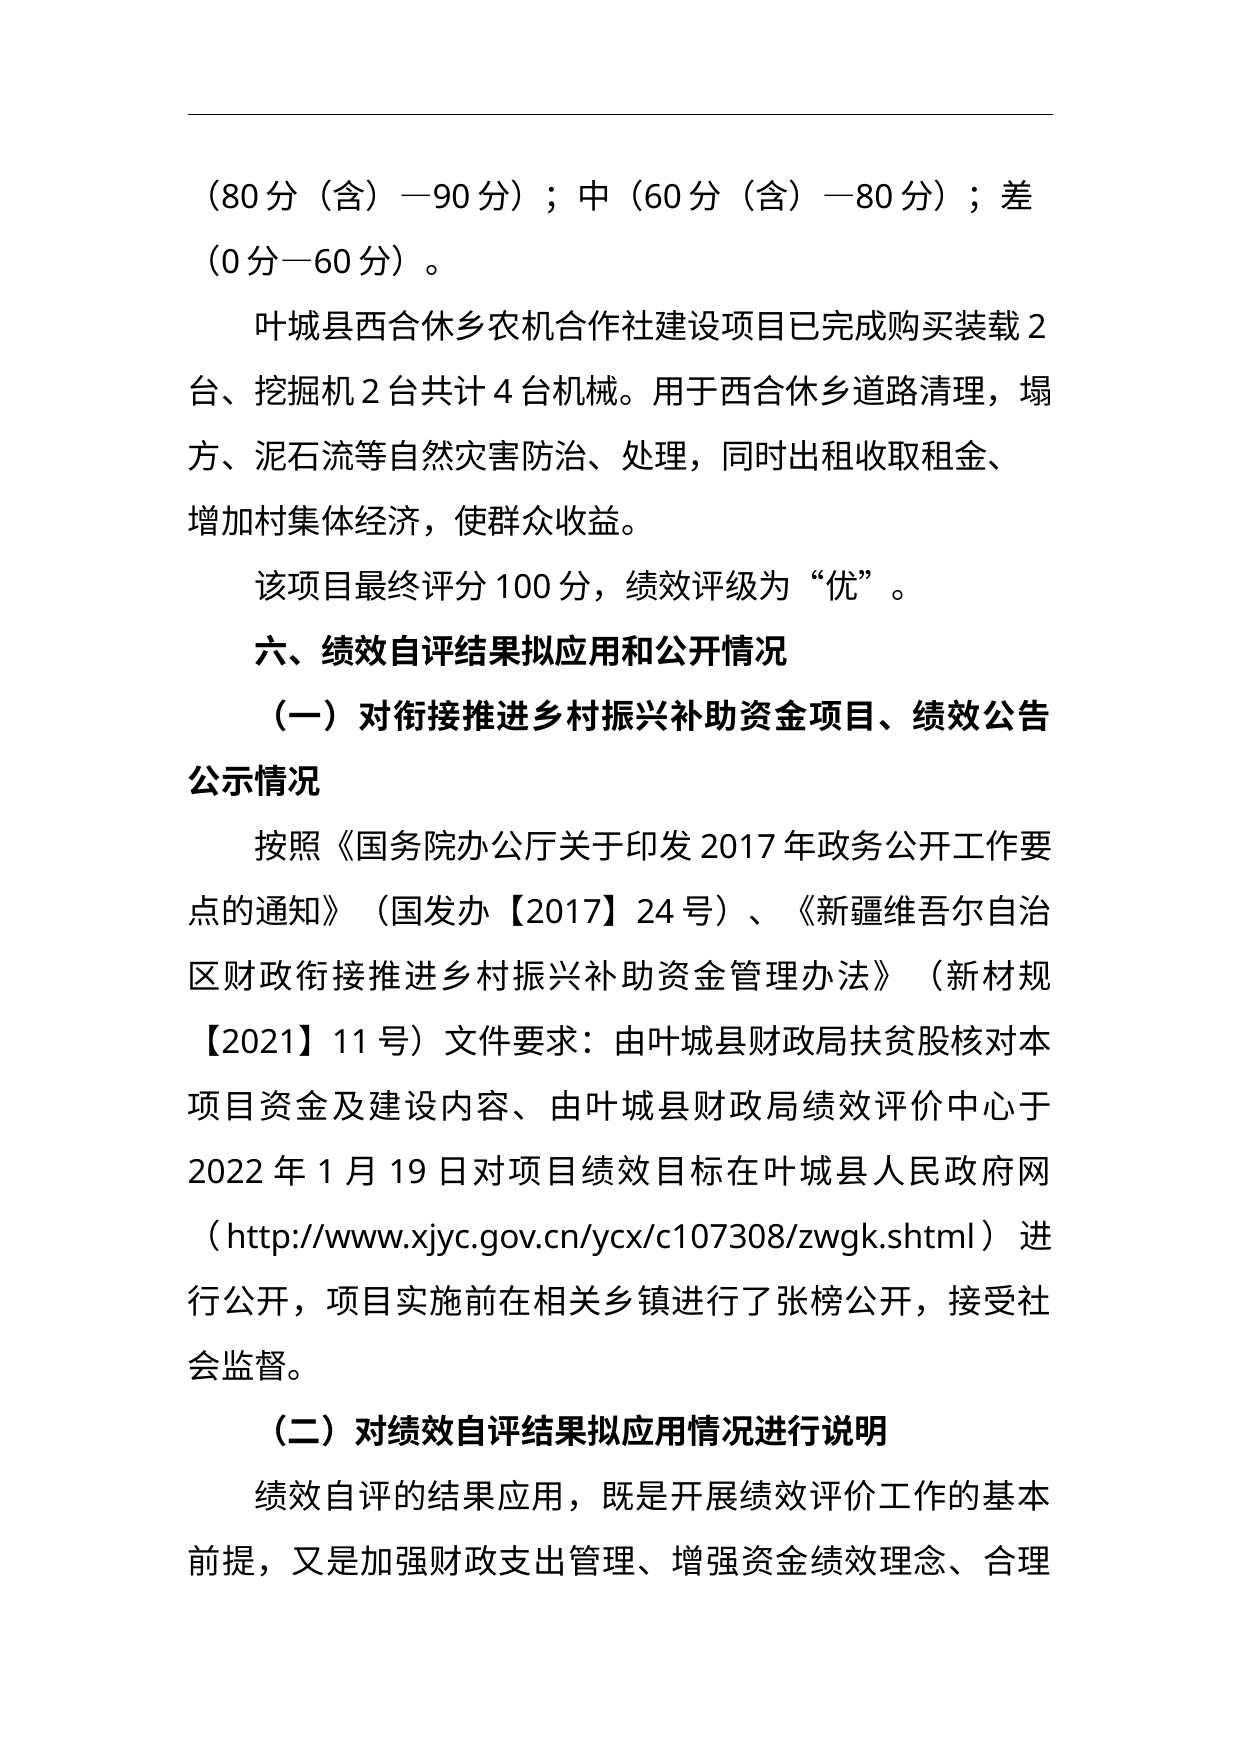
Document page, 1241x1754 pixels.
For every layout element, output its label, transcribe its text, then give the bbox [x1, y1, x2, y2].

text 按照《国务院办公厅关于印发2017年政务公开工作要点的通知》（国发办【2017】24号）、《新疆维吾尔自治区财政衔接推进乡村振兴补助资金管理办法》（新材规【2021】11号）文件要求：由叶城县财政局扶贫股核对本项目资金及建设内容、由叶城县财政局绩效评价中心于2022年1月19日对项目绩效目标在叶城县人民政府网（http://www.xjyc.gov.cn/ycx/c107308/zwgk.shtml）进行公开，项目实施前在相关乡镇进行了张榜公开，接受社会监督。 [187, 812, 1053, 1397]
text 该项目最终评分100分，绩效评级为“优”。 [187, 552, 1053, 617]
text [187, 1462, 1053, 1592]
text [187, 162, 1053, 292]
text （一）对衔接推进乡村振兴补助资金项目、绩效公告公示情况 [187, 682, 1053, 812]
text （二）对绩效自评结果拟应用情况进行说明 [187, 1397, 1053, 1462]
text 叶城县西合休乡农机合作社建设项目已完成购买装载2台、挖掘机2台共计4台机械。用于西合休乡道路清理，塌方、泥石流等自然灾害防治、处理，同时出租收取租金、增加村集体经济，使群众收益。 [187, 292, 1053, 552]
text 六、绩效自评结果拟应用和公开情况 [187, 617, 1053, 682]
